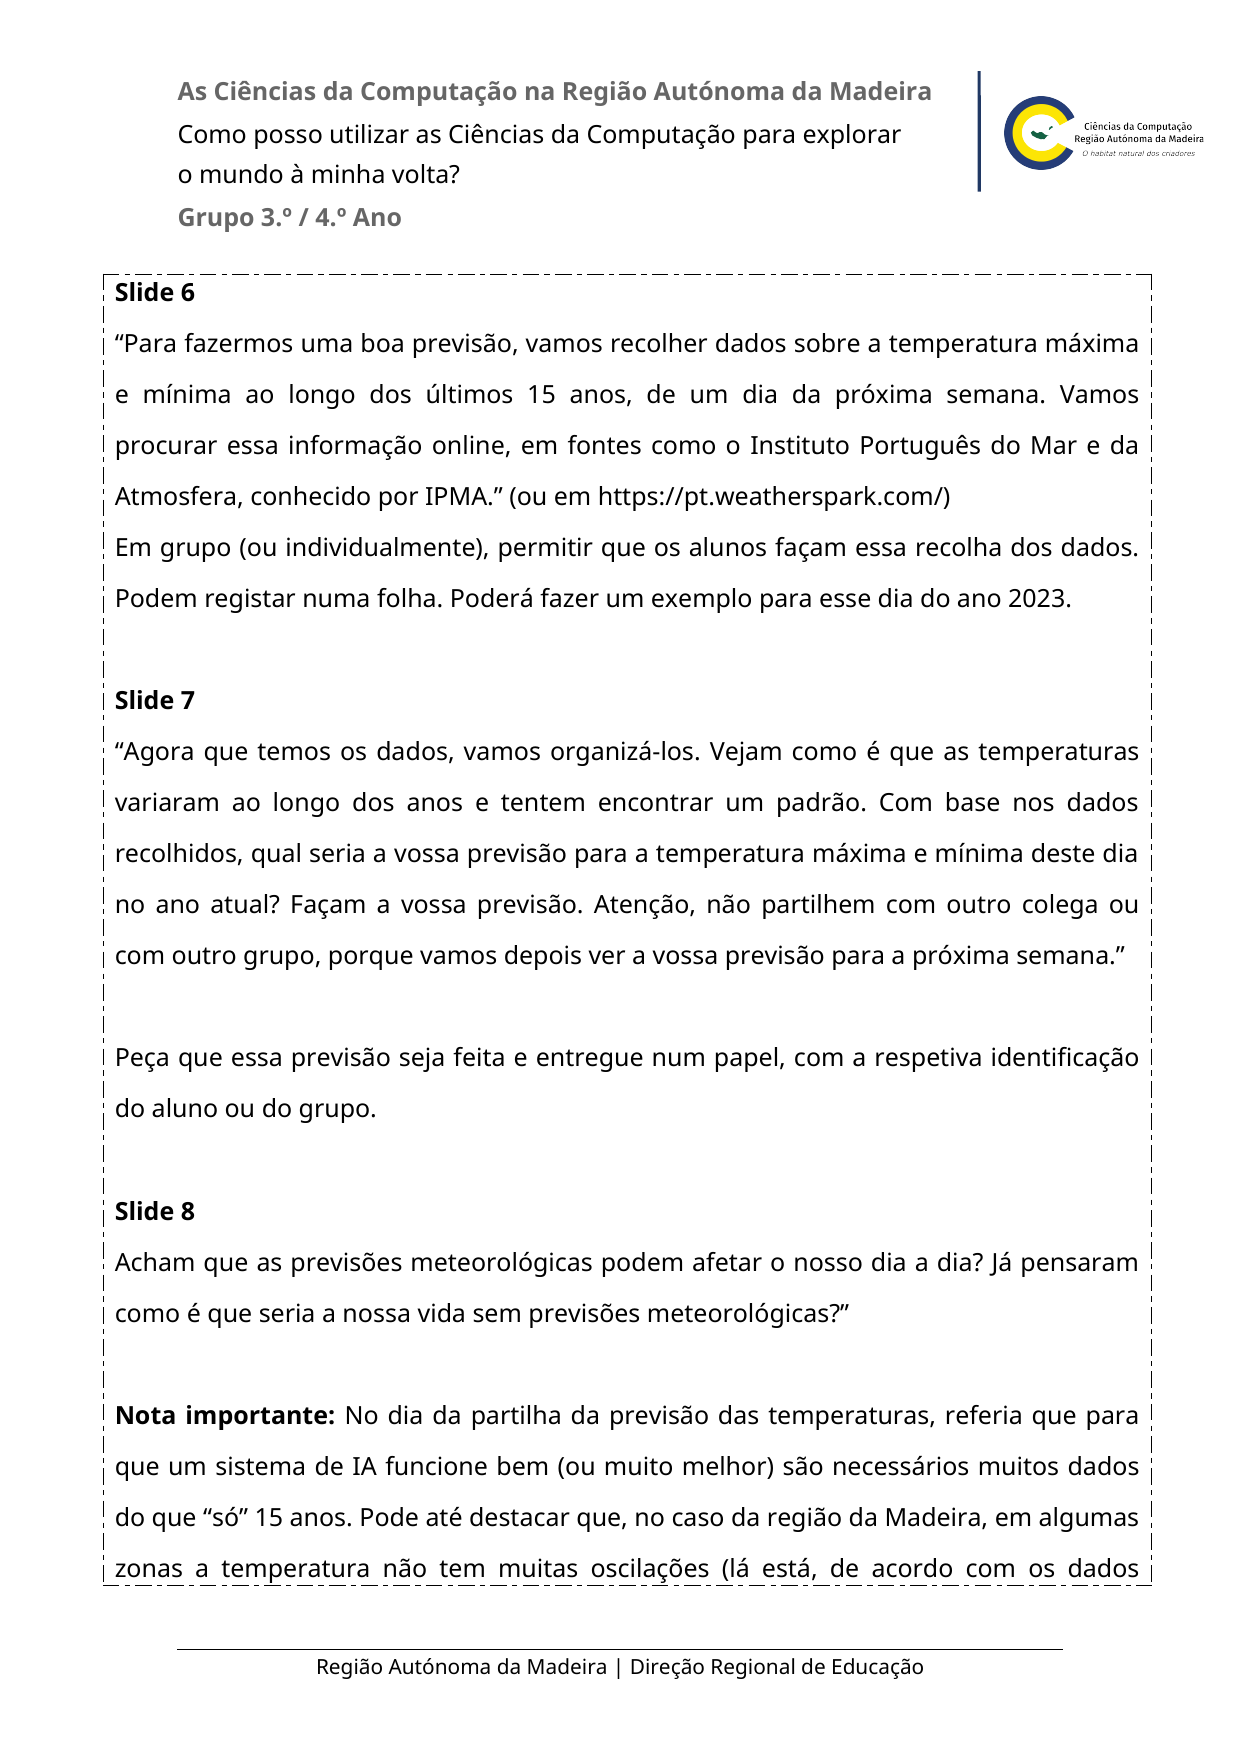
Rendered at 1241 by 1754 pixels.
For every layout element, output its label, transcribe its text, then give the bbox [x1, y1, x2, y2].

picture [1004, 96, 1204, 170]
